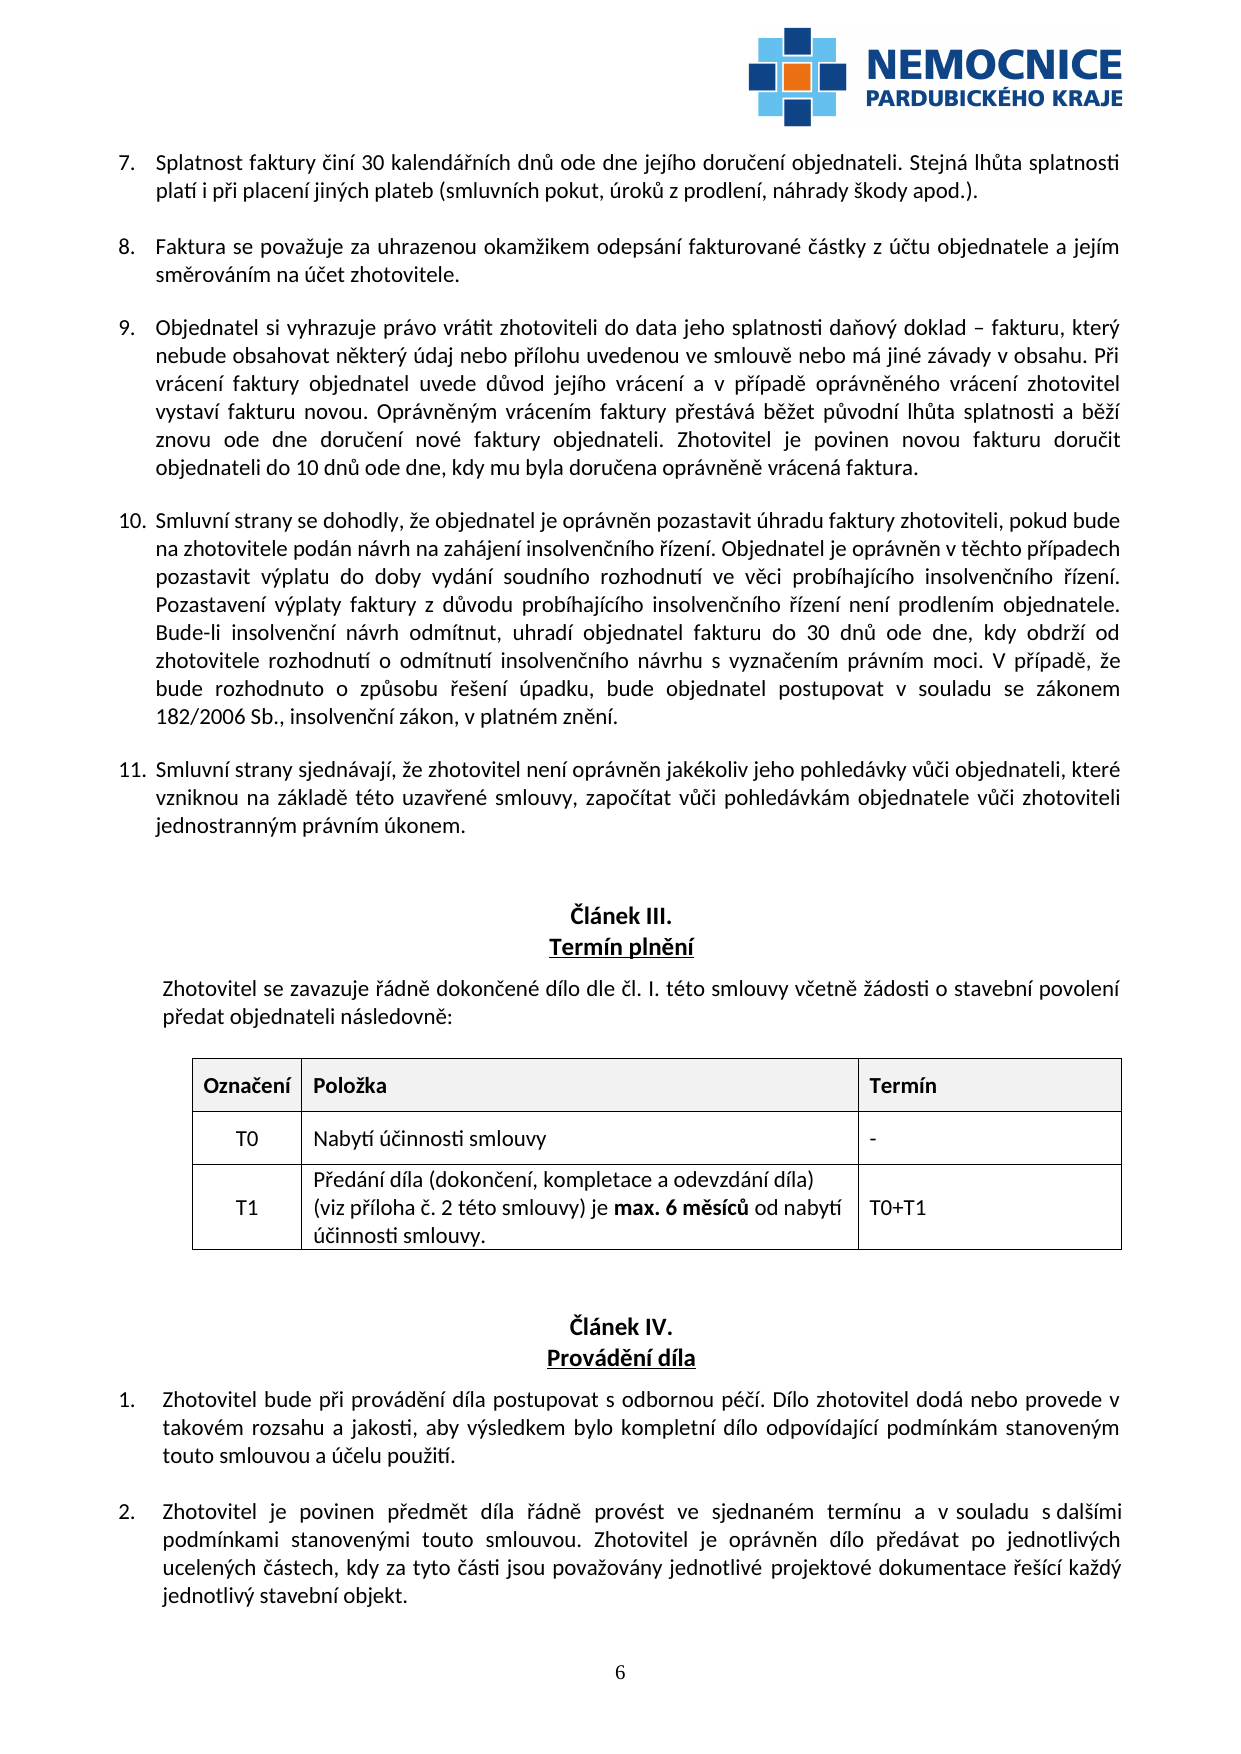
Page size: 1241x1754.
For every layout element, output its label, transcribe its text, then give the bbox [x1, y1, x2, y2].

list Smluvní strany sjednávají, že zhotovitel není oprávněn jakékoliv jeho pohledávky vůči objednateli, které vzniknou na základě této uzavřené smlouvy, započítat vůči pohledávkám objednatele vůči zhotoviteli jednostranným právním úkonem. [118, 755, 1122, 839]
list Splatnost faktury činí 30 kalendářních dnů ode dne jejího doručení objednateli. Stejná lhůta splatnosti platí i při placení jiných plateb (smluvních pokut, úroků z prodlení, náhrady škody apod.). [118, 148, 1122, 204]
list Objednatel si vyhrazuje právo vrátit zhotoviteli do data jeho splatnosti daňový doklad – fakturu, který nebude obsahovat některý údaj nebo přílohu uvedenou ve smlouvě nebo má jiné závady v obsahu. Při vrácení faktury objednatel uvede důvod jejího vrácení a v případě oprávněného vrácení zhotovitel vystaví fakturu novou. Oprávněným vrácením faktury přestává běžet původní lhůta splatnosti a běží znovu ode dne doručení nové faktury objednateli. Zhotovitel je povinen novou fakturu doručit objednateli do 10 dnů ode dne, kdy mu byla doručena oprávněně vrácená faktura. [118, 313, 1122, 481]
table_cell Nabytí účinnosti smlouvy [302, 1112, 858, 1164]
text Článek III. [118, 900, 1124, 931]
table_cell T0+T1 [859, 1165, 1121, 1249]
list Smluvní strany se dohodly, že objednatel je oprávněn pozastavit úhradu faktury zhotoviteli, pokud bude na zhotovitele podán návrh na zahájení insolvenčního řízení. Objednatel je oprávněn v těchto případech pozastavit výplatu do doby vydání soudního rozhodnutí ve věci probíhajícího insolvenčního řízení. Pozastavení výplaty faktury z důvodu probíhajícího insolvenčního řízení není prodlením objednatele. Bude-li insolvenční návrh odmítnut, uhradí objednatel fakturu do 30 dnů ode dne, kdy obdrží od zhotovitele rozhodnutí o odmítnutí insolvenčního návrhu s vyznačením právním moci. V případě, že bude rozhodnuto o způsobu řešení úpadku, bude objednatel postupovat v souladu se zákonem 182/2006 Sb., insolvenční zákon, v platném znění. [118, 506, 1122, 730]
text Provádění díla [118, 1342, 1124, 1372]
list Faktura se považuje za uhrazenou okamžikem odepsání fakturované částky z účtu objednatele a jejím směrováním na účet zhotovitele. [118, 232, 1122, 288]
text Článek IV. [118, 1311, 1124, 1342]
table_header Označení [193, 1059, 301, 1111]
table_cell T0 [193, 1112, 301, 1164]
list Zhotovitel je povinen předmět díla řádně provést ve sjednaném termínu a v souladu s dalšími podmínkami stanovenými touto smlouvou. Zhotovitel je oprávněn dílo předávat po jednotlivých ucelených částech, kdy za tyto části jsou považovány jednotlivé projektové dokumentace řešící každý jednotlivý stavební objekt. [118, 1497, 1122, 1609]
table_cell Předání díla (dokončení, kompletace a odevzdání díla) (viz příloha č. 2 této smlouvy) je max. 6 měsíců od nabytí účinnosti smlouvy. [302, 1165, 858, 1249]
text Termín plnění [118, 931, 1124, 961]
table_cell - [859, 1112, 1121, 1164]
picture [747, 26, 1123, 128]
table_cell T1 [193, 1165, 301, 1249]
text Zhotovitel se zavazuje řádně dokončené dílo dle čl. I. této smlouvy včetně žádosti o stavební povolení předat objednateli následovně: [162, 974, 1122, 1030]
table_header Termín [859, 1059, 1121, 1111]
table_header Položka [302, 1059, 858, 1111]
list Zhotovitel bude při provádění díla postupovat s odbornou péčí. Dílo zhotovitel dodá nebo provede v takovém rozsahu a jakosti, aby výsledkem bylo kompletní dílo odpovídající podmínkám stanoveným touto smlouvou a účelu použití. [118, 1385, 1122, 1469]
